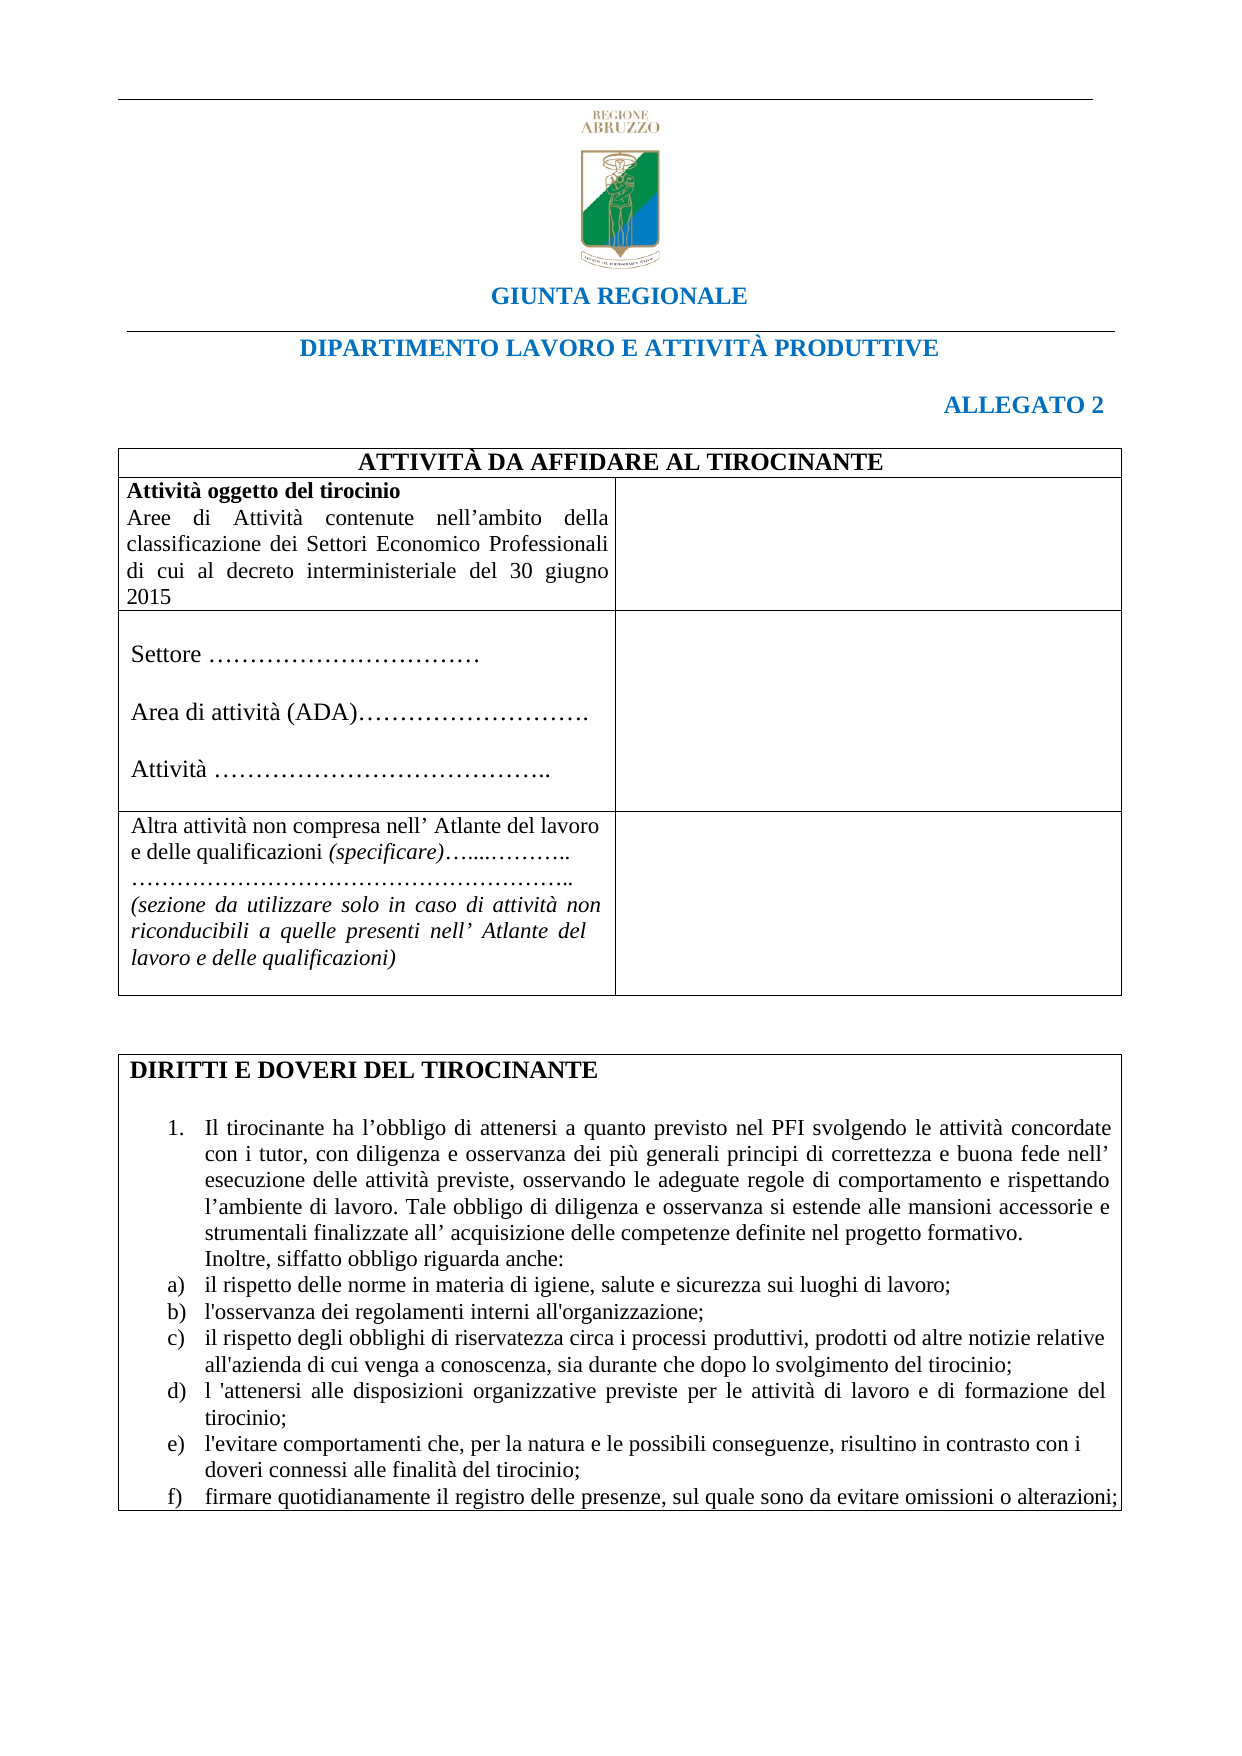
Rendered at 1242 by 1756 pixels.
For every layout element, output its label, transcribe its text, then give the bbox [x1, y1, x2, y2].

table_cell [616, 478, 1121, 609]
text ALLEGATO 2 [103, 390, 1105, 419]
table_cell Altra attività non compresa nell’ Atlante del lavoro e delle qualificazioni (specificare)…....……….. ………………………………………………….. (sezione da utilizzare solo in caso di attività non riconducibili a quelle presenti nell’ Atlante del lavoro e delle qualificazioni) [119, 812, 615, 995]
table_cell Attività oggetto del tirocinio Aree di Attività contenute nell’ambito della classificazione dei Settori Economico Professionali di cui al decreto interministeriale del 30 giugno 2015 [119, 478, 615, 609]
table_cell Settore …………………………… Area di attività (ADA)………………………. Attività ………………………………….. [119, 611, 615, 811]
table_cell [616, 812, 1121, 995]
picture [580, 110, 660, 269]
table_header ATTIVITÀ DA AFFIDARE AL TIROCINANTE [119, 449, 1121, 477]
table_cell [616, 611, 1121, 811]
